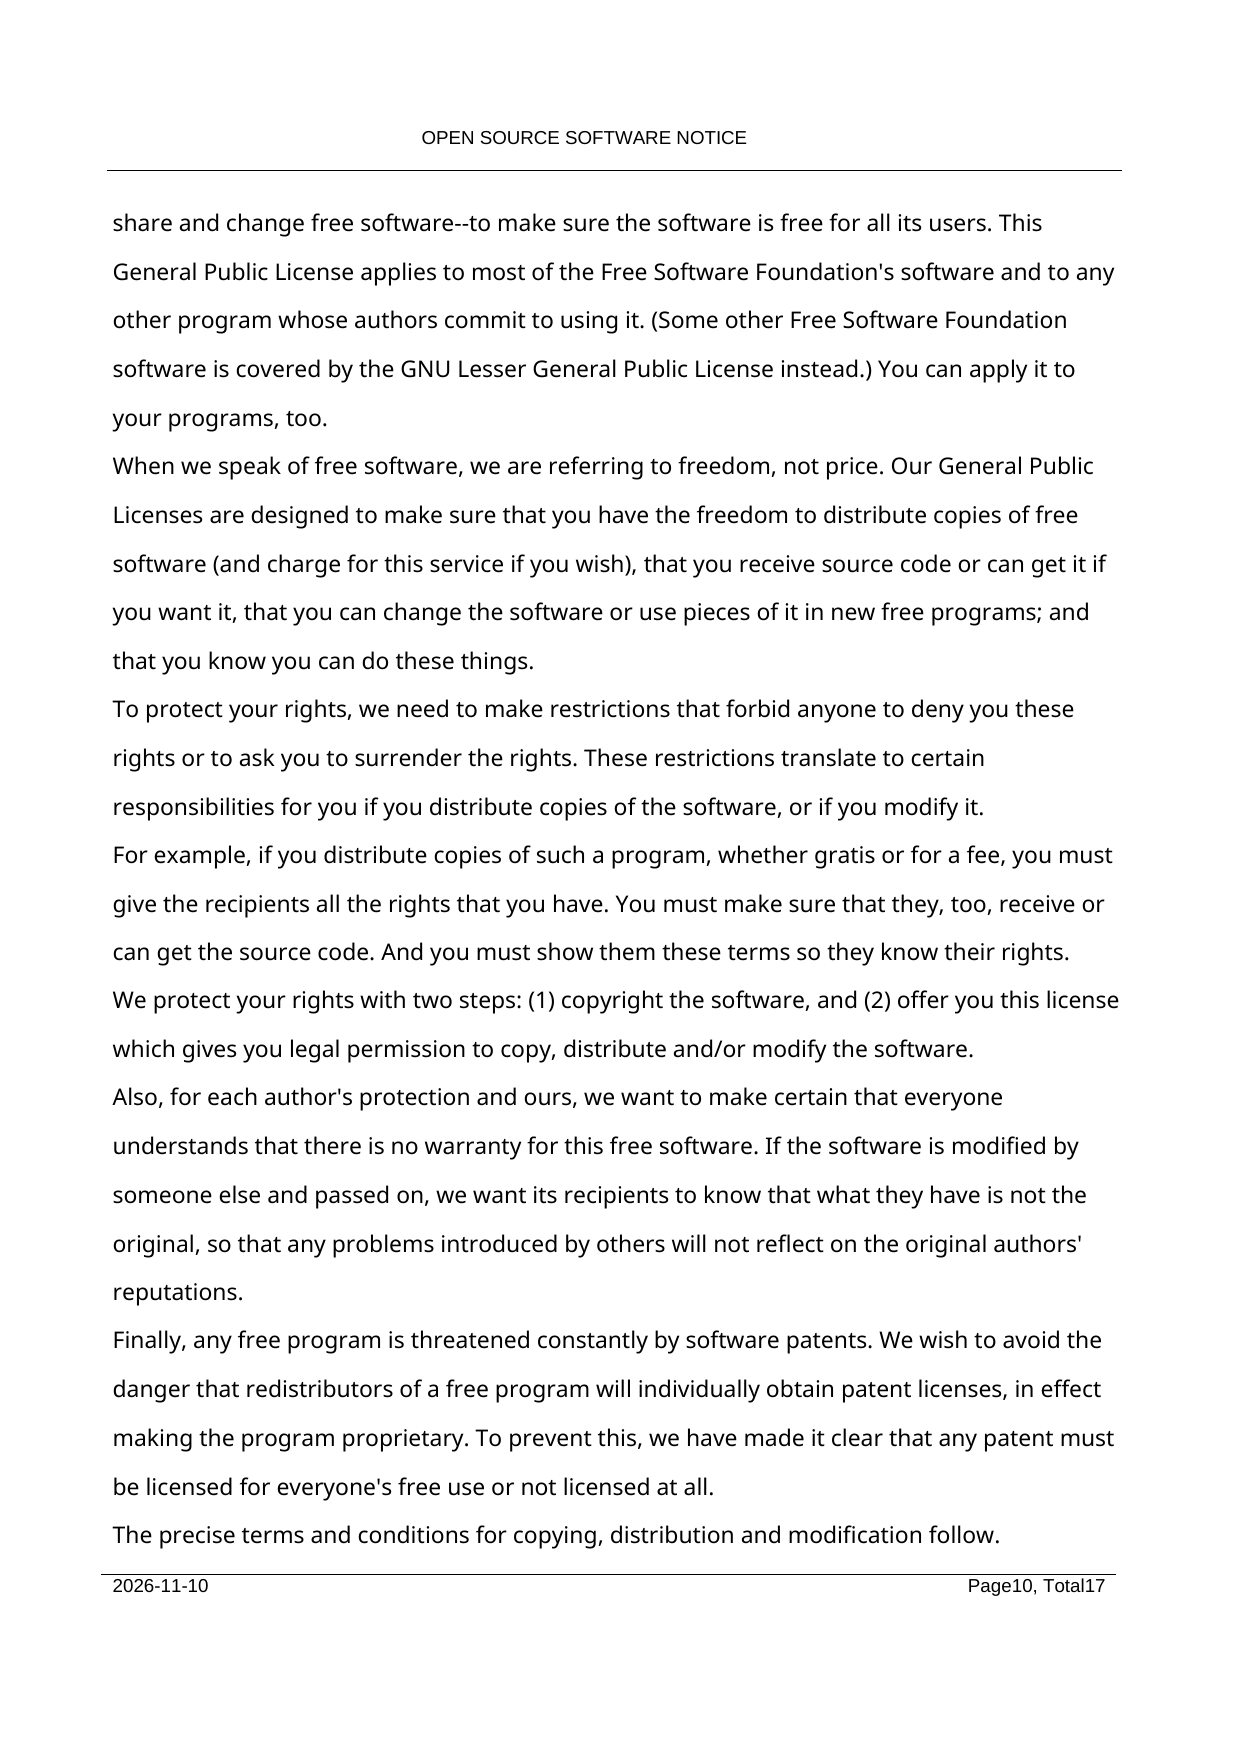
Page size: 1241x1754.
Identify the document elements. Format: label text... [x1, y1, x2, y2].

text For example, if you distribute copies of such a program, whether gratis or for a fee, you must give the recipients all the rights that you have. You must make sure that they, too, receive or can get the source code. And you must show them these terms so they know their rights. [112, 838, 1128, 968]
text Finally, any free program is threatened constantly by software patents. We wish to avoid the danger that redistributors of a free program will individually obtain patent licenses, in effect making the program proprietary. To prevent this, we have made it clear that any patent must be licensed for everyone's free use or not licensed at all. [112, 1324, 1128, 1503]
text The precise terms and conditions for copying, distribution and modification follow. [112, 1518, 1128, 1551]
text We protect your rights with two steps: (1) copyright the software, and (2) offer you this license which gives you legal permission to copy, distribute and/or modify the software. [112, 984, 1128, 1065]
text Also, for each author's protection and ours, we want to make certain that everyone understands that there is no warranty for this free software. If the software is modified by someone else and passed on, we want its recipients to know that what they have is not the original, so that any problems introduced by others will not reflect on the original authors' reputations. [112, 1081, 1128, 1308]
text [112, 206, 1128, 434]
text When we speak of free software, we are referring to freedom, not price. Our General Public Licenses are designed to make sure that you have the freedom to distribute copies of free software (and charge for this service if you wish), that you receive source code or can get it if you want it, that you can change the software or use pieces of it in new free programs; and that you know you can do these things. [112, 449, 1128, 677]
text To protect your rights, we need to make restrictions that forbid anyone to deny you these rights or to ask you to surrender the rights. These restrictions translate to certain responsibilities for you if you distribute copies of the software, or if you modify it. [112, 693, 1128, 823]
